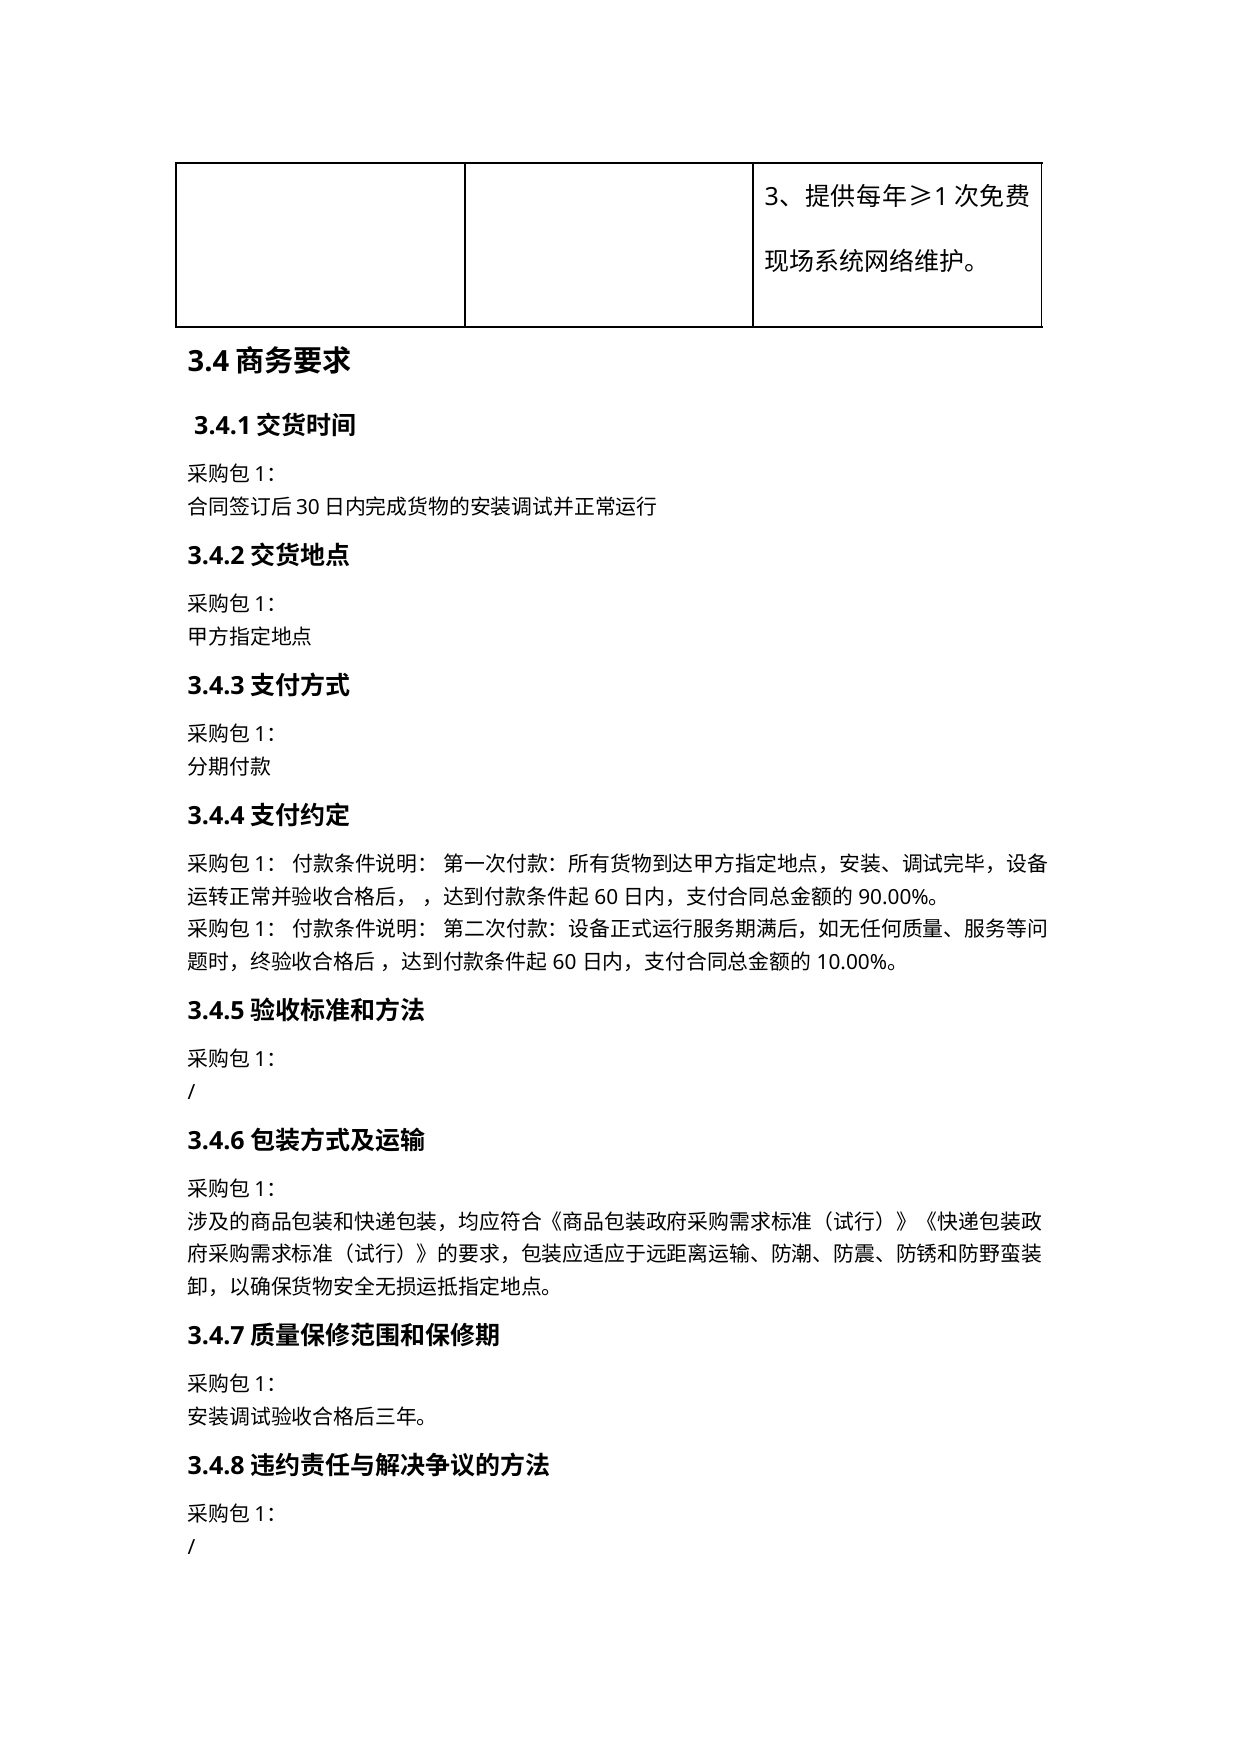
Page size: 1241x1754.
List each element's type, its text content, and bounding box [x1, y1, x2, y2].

text 3.4.6包装方式及运输 [187, 1108, 1053, 1173]
text 采购包1： [187, 1498, 1053, 1530]
text 采购包1： [187, 458, 1053, 490]
text / [187, 1530, 1053, 1563]
table_cell ▲ [466, 164, 752, 326]
text / [187, 1075, 1053, 1108]
text 采购包1： 付款条件说明： 第二次付款：设备正式运行服务期满后，如无任何质量、服务等问题时，终验收合格后 ，达到付款条件起 60 日内，支付合同总金额的 10.00%。 [187, 913, 1053, 978]
text 3.4.7质量保修范围和保修期 [187, 1303, 1053, 1368]
table_cell 1 [177, 164, 464, 326]
text 安装调试验收合格后三年。 [187, 1400, 1053, 1433]
text 3.4商务要求 [187, 328, 1053, 393]
text 3.4.3支付方式 [187, 653, 1053, 718]
text 3.4.8违约责任与解决争议的方法 [187, 1433, 1053, 1498]
text 采购包1： [187, 588, 1053, 620]
text 采购包1： [187, 1043, 1053, 1075]
text 3.4.2交货地点 [187, 523, 1053, 588]
text 3.4.4支付约定 [187, 783, 1053, 848]
text 3.4.1交货时间 [187, 393, 1053, 458]
text 采购包1： [187, 1173, 1053, 1205]
text 采购包1： [187, 718, 1053, 750]
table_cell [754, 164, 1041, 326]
text 甲方指定地点 [187, 620, 1053, 653]
text 涉及的商品包装和快递包装，均应符合《商品包装政府采购需求标准（试行）》《快递包装政府采购需求标准（试行）》的要求，包装应适应于远距离运输、防潮、防震、防锈和防野蛮装卸，以确保货物安全无损运抵指定地点。 [187, 1205, 1053, 1303]
text 采购包1： [187, 1368, 1053, 1400]
text 3.4.5验收标准和方法 [187, 978, 1053, 1043]
text 合同签订后30日内完成货物的安装调试并正常运行 [187, 490, 1053, 523]
text 分期付款 [187, 750, 1053, 783]
text 采购包1： 付款条件说明： 第一次付款：所有货物到达甲方指定地点，安装、调试完毕，设备运转正常并验收合格后， ，达到付款条件起 60 日内，支付合同总金额的 90.00%。 [187, 848, 1053, 913]
